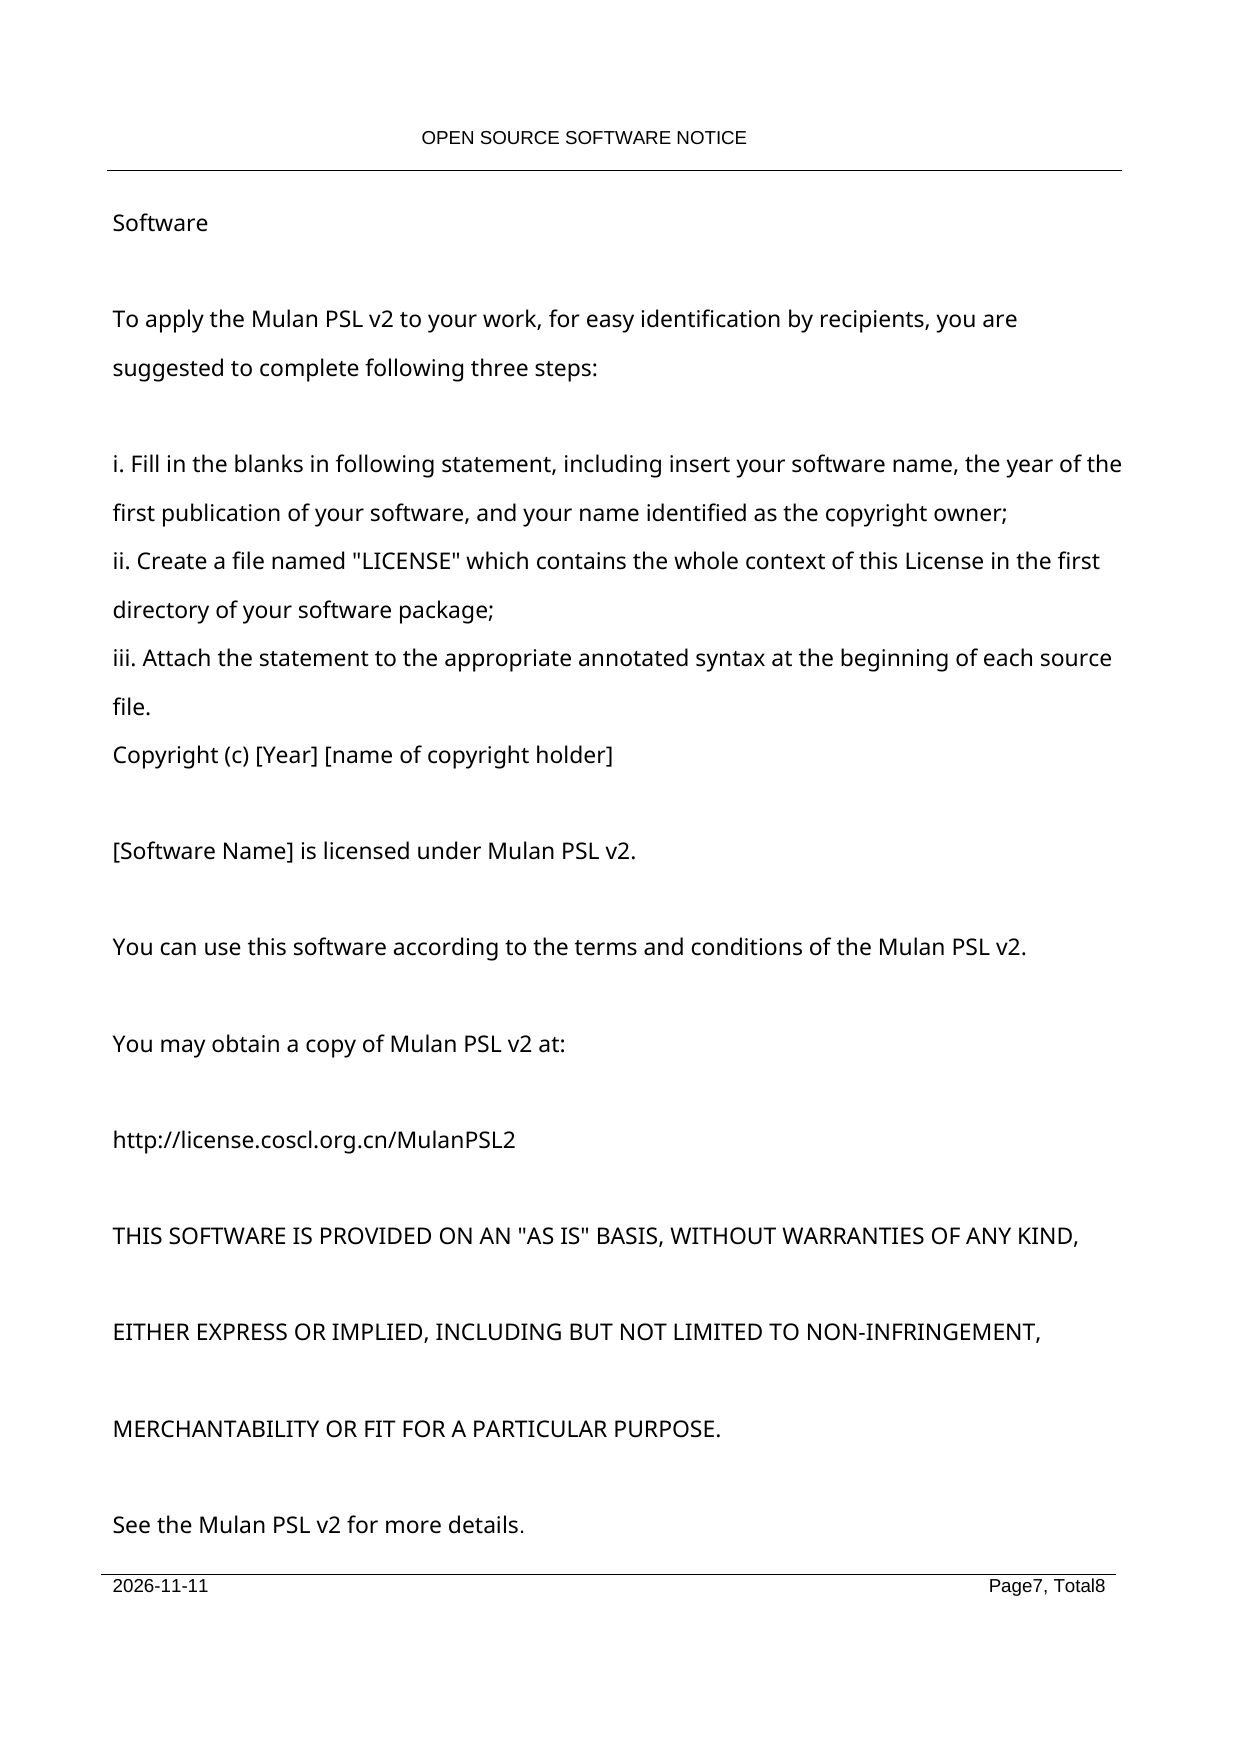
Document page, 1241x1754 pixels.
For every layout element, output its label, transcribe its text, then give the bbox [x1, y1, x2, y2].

text Copyright (c) [Year] [name of copyright holder] [112, 738, 1128, 771]
text MERCHANTABILITY OR FIT FOR A PARTICULAR PURPOSE. [112, 1412, 1128, 1444]
text EITHER EXPRESS OR IMPLIED, INCLUDING BUT NOT LIMITED TO NON-INFRINGEMENT, [112, 1316, 1128, 1348]
text See the Mulan PSL v2 for more details. [112, 1508, 1128, 1541]
text iii. Attach the statement to the appropriate annotated syntax at the beginning of each source file. [112, 641, 1128, 723]
text http://license.coscl.org.cn/MulanPSL2 [112, 1123, 1128, 1156]
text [112, 206, 1128, 239]
text You may obtain a copy of Mulan PSL v2 at: [112, 1027, 1128, 1059]
text [Software Name] is licensed under Mulan PSL v2. [112, 834, 1128, 867]
text ii. Create a file named "LICENSE" which contains the whole context of this License in the first directory of your software package; [112, 544, 1128, 626]
text THIS SOFTWARE IS PROVIDED ON AN "AS IS" BASIS, WITHOUT WARRANTIES OF ANY KIND, [112, 1219, 1128, 1252]
text To apply the Mulan PSL v2 to your work, for easy identification by recipients, you are suggested to complete following three steps: [112, 303, 1128, 384]
text You can use this software according to the terms and conditions of the Mulan PSL v2. [112, 931, 1128, 963]
text i. Fill in the blanks in following statement, including insert your software name, the year of the first publication of your software, and your name identified as the copyright owner; [112, 448, 1128, 529]
